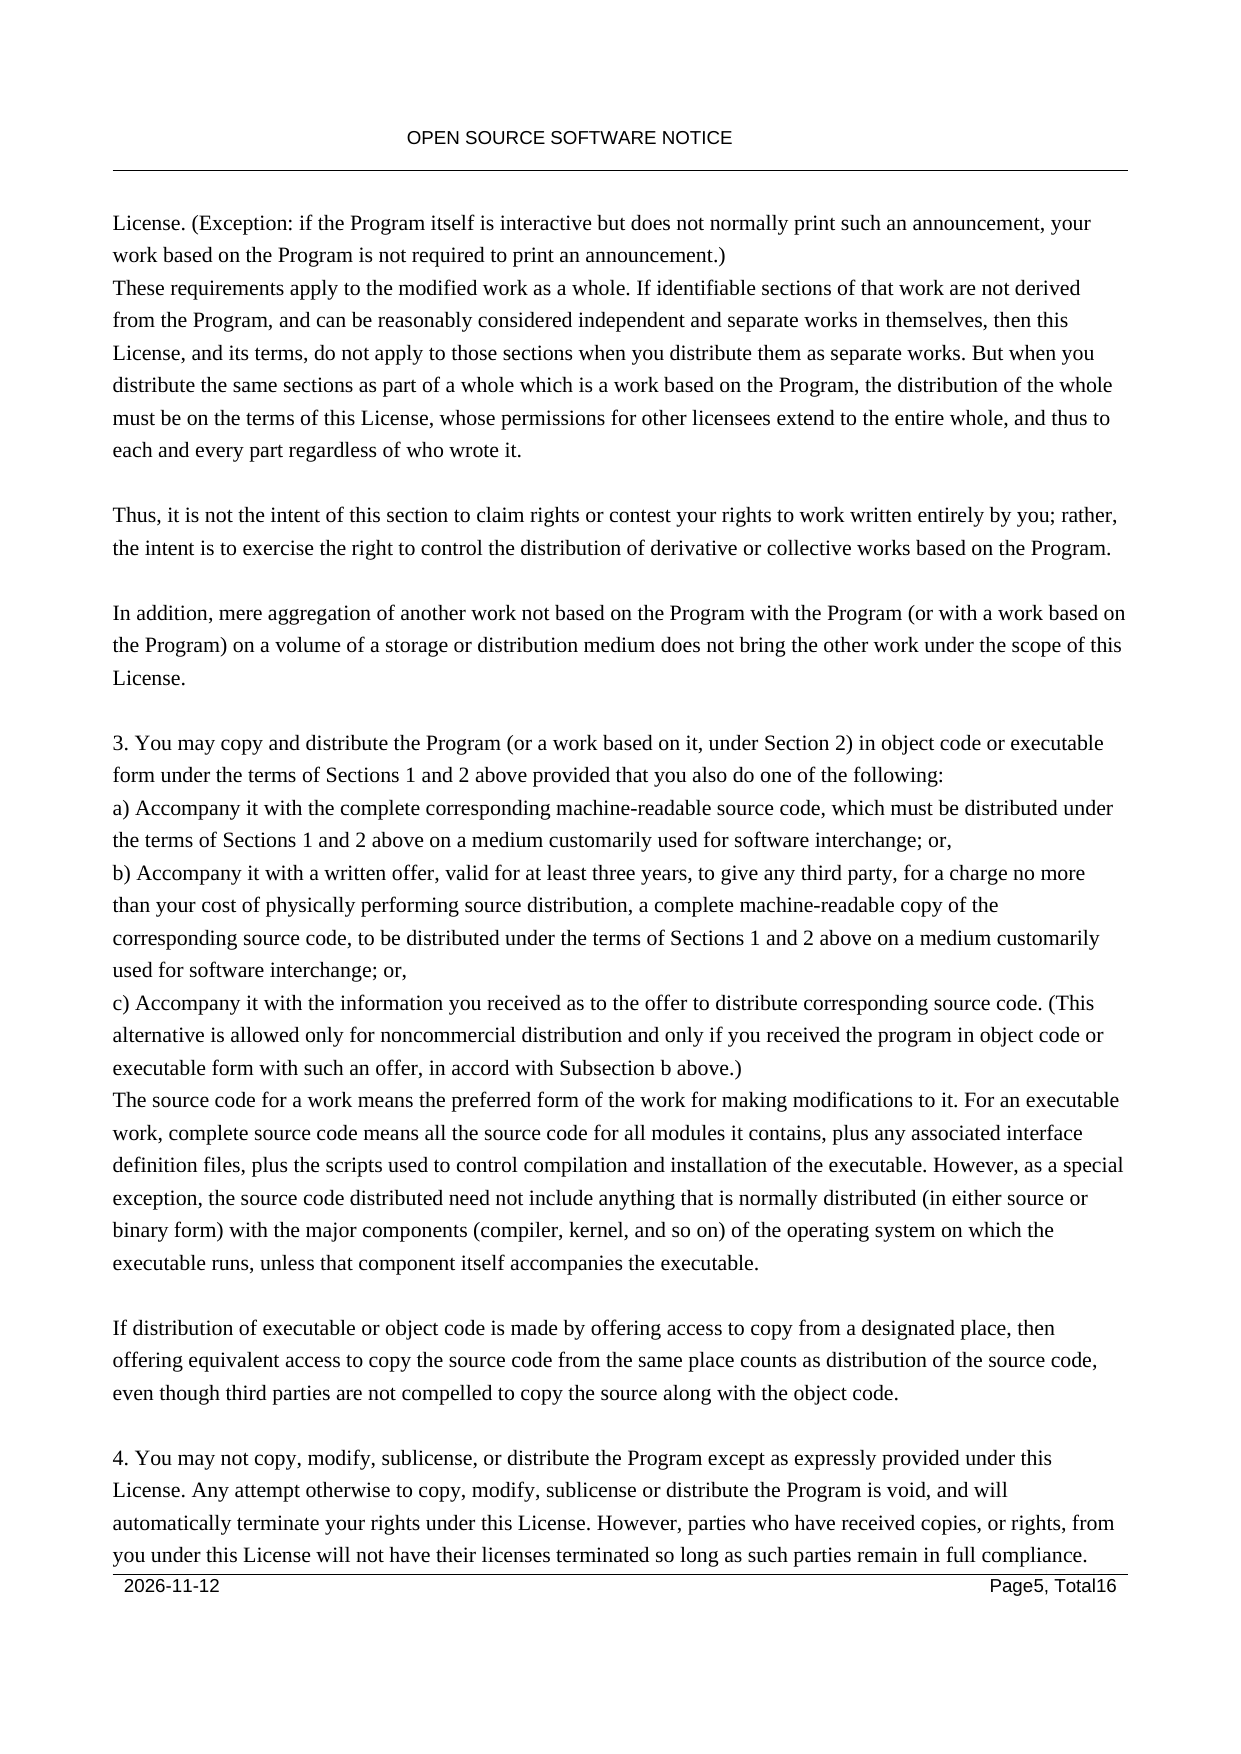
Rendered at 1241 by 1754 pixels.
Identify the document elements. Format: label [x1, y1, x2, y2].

text [112, 206, 1128, 1571]
